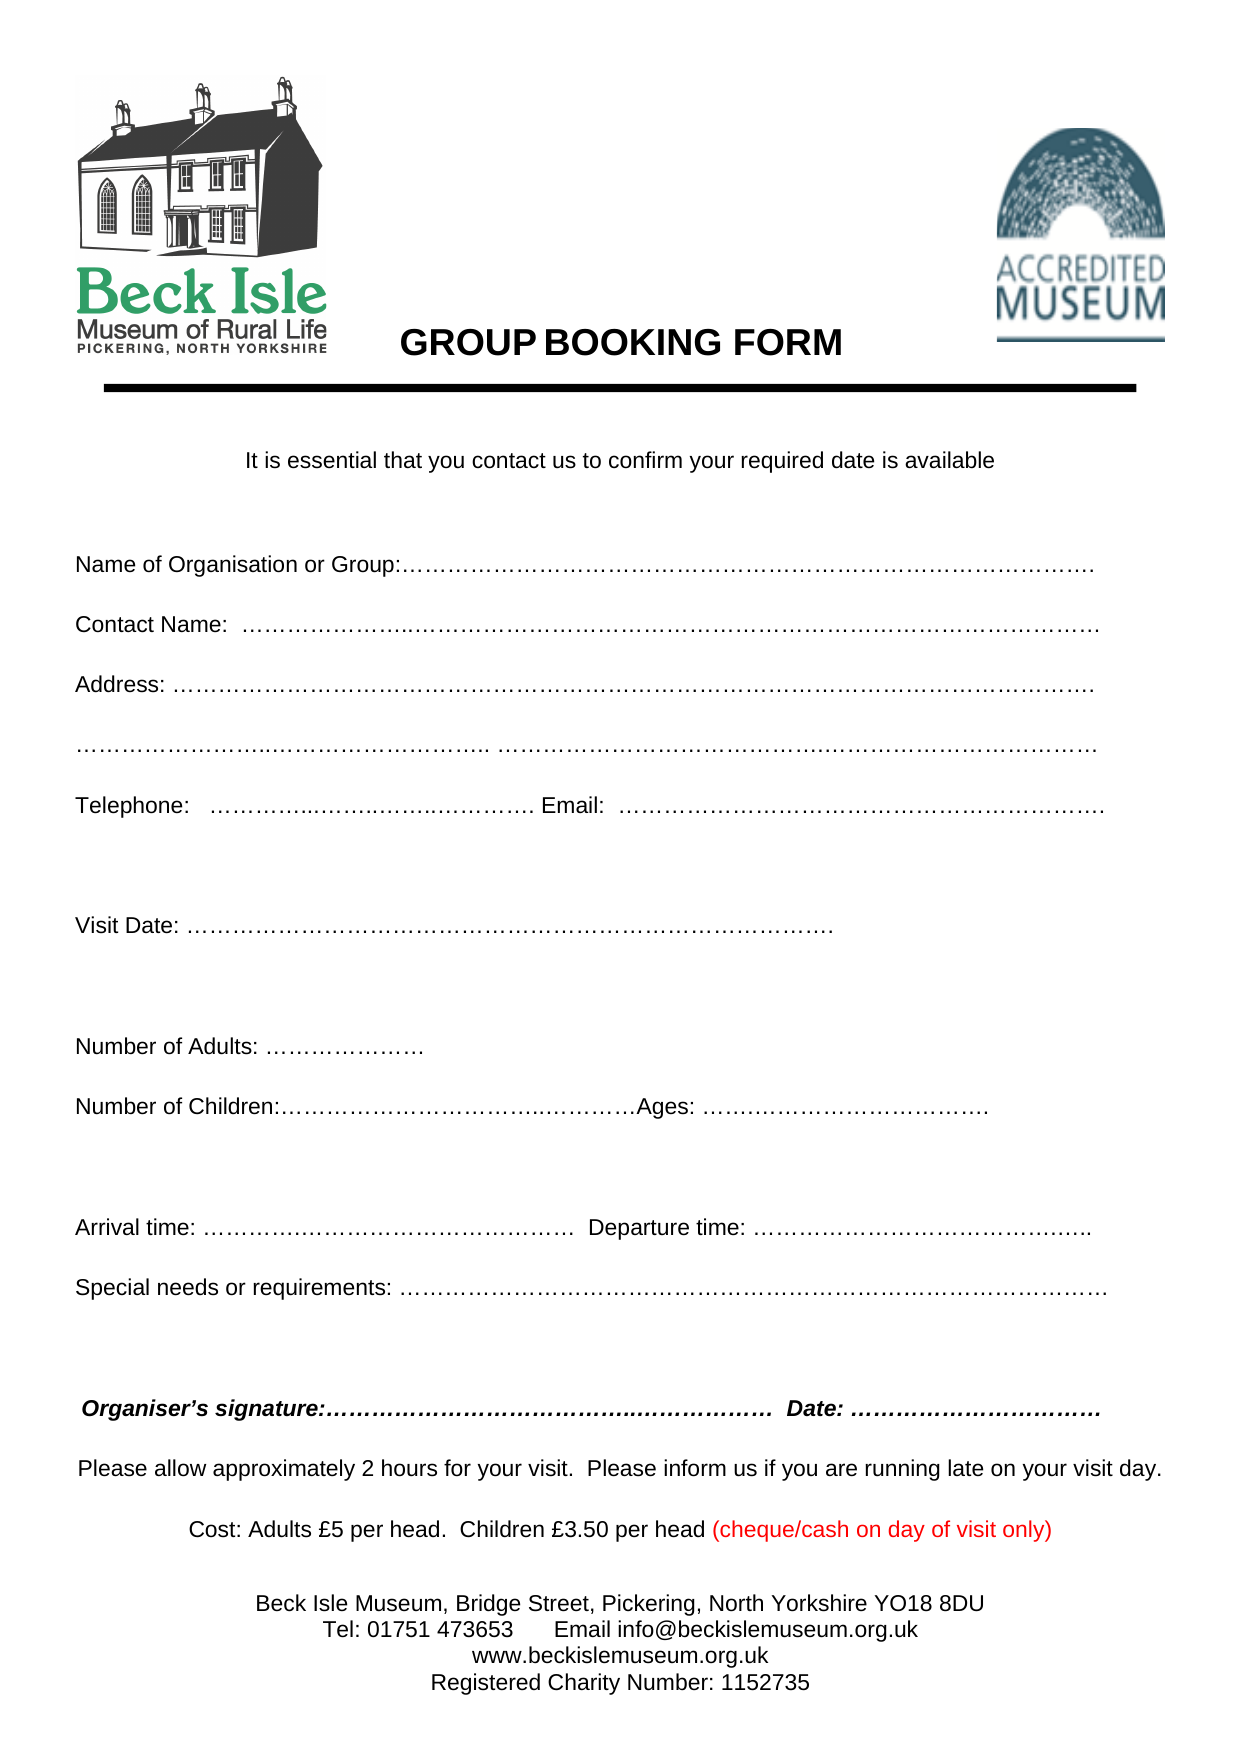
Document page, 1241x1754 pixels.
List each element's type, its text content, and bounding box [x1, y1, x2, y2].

text Name of Organisation or Group:………………………………………………………………………………. [75, 551, 1165, 577]
picture [75, 75, 327, 355]
text Address: …………………………………………………………………………………………………………. [75, 671, 1165, 697]
text Cost: Adults £5 per head. Children £3.50 per head (cheque/cash on day of visit only) [75, 1516, 1165, 1542]
text Arrival time: ………….……………………………… Departure time: ………………………………….….. [75, 1214, 1165, 1240]
text Number of Children:……………………………..…………Ages: …….…………………………. [75, 1093, 1165, 1120]
picture [996, 128, 1165, 342]
text Visit Date: …………………………………………………………………………. [75, 912, 1165, 939]
text Please allow approximately 2 hours for your visit. Please inform us if you are running late on your visit day. [75, 1455, 1165, 1482]
text Contact Name: …………………..……………………………………………………………………………… [75, 611, 1165, 637]
text Number of Adults: ………………… [75, 1033, 1165, 1059]
text Organiser’s signature:…………………………………..……………… Date: …………………………… [75, 1395, 1165, 1421]
text ……………………..……………………….. …………………………………….……………………………… [75, 731, 1165, 758]
text Telephone: …………...……..……..…………. Email: ………………………………………………………. [75, 792, 1165, 818]
text Special needs or requirements: ………………………………………………………………………………… [75, 1274, 1165, 1301]
text It is essential that you contact us to confirm your required date is available [75, 447, 1165, 473]
